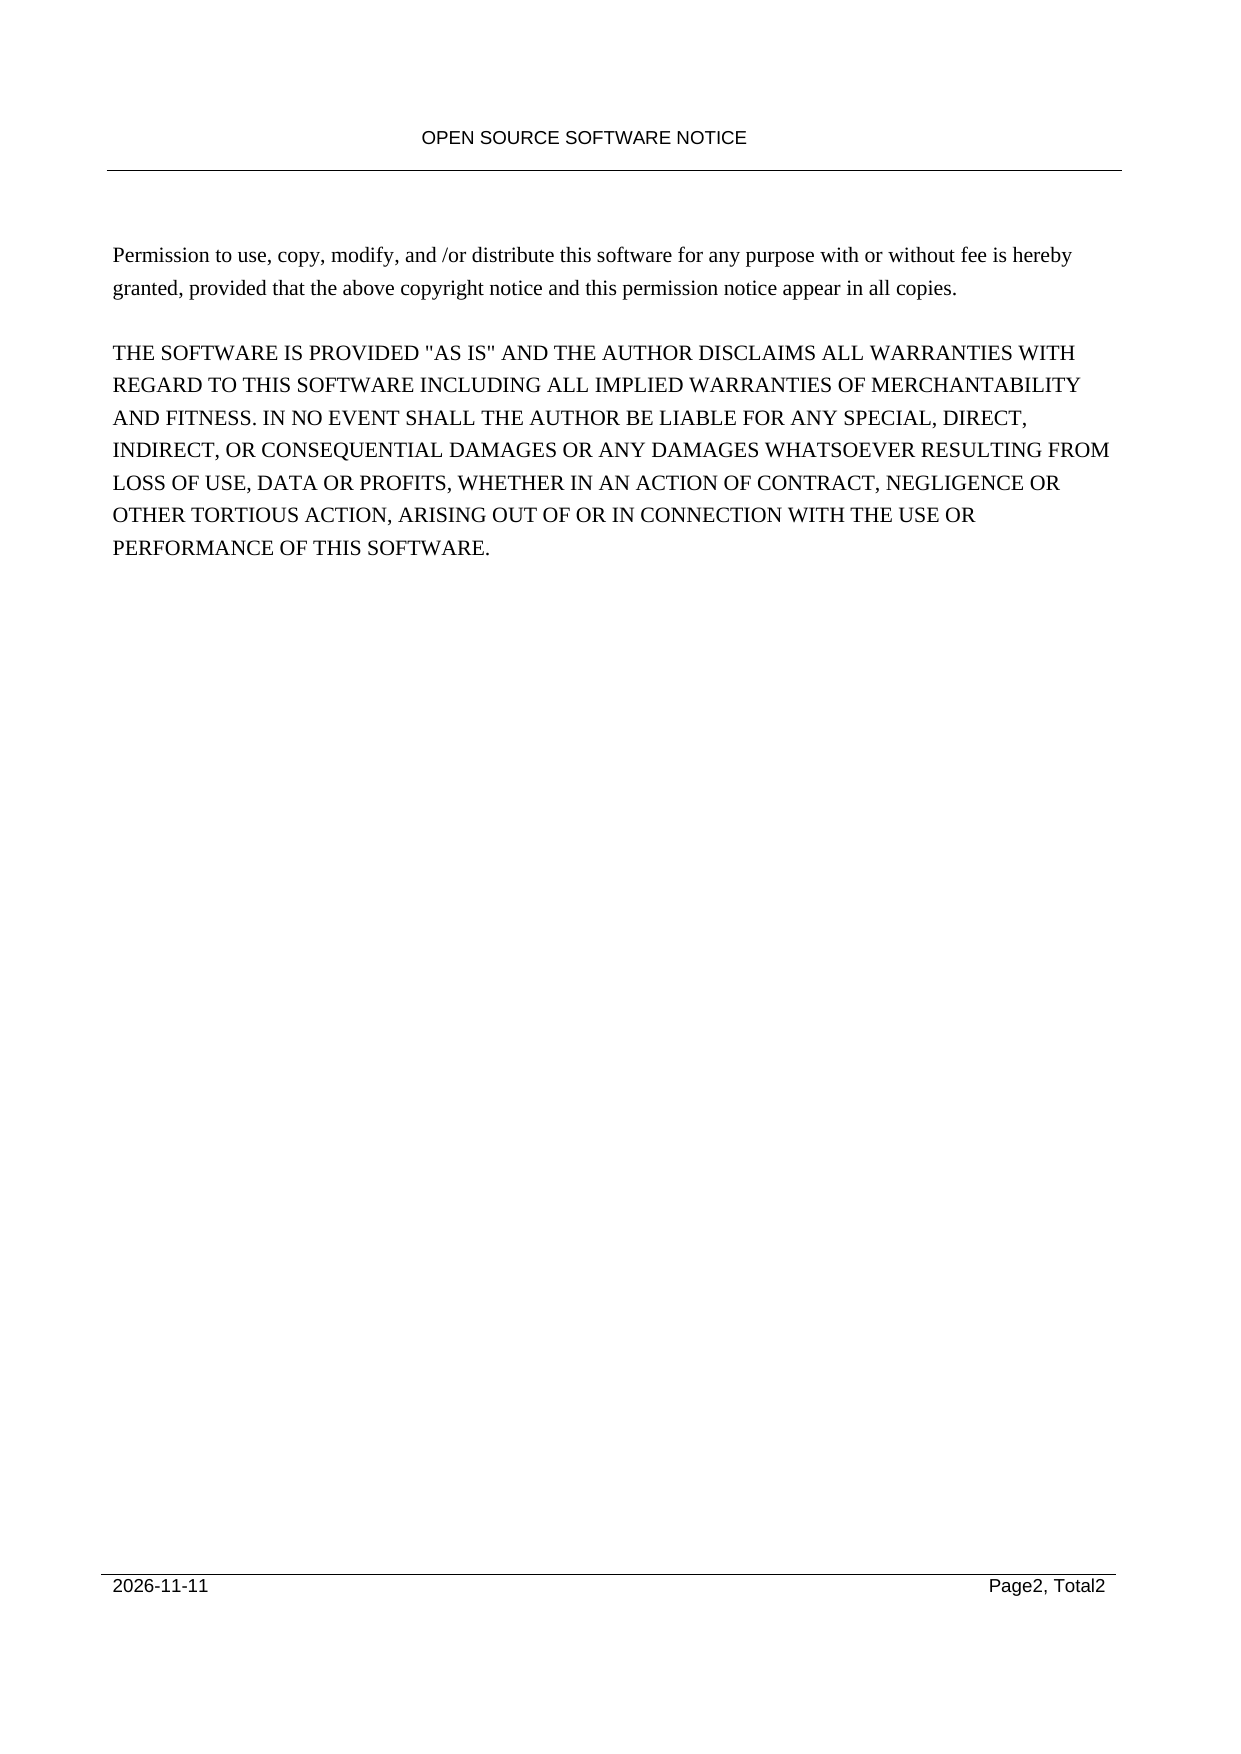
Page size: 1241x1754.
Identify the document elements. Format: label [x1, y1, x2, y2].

text [112, 206, 1128, 596]
